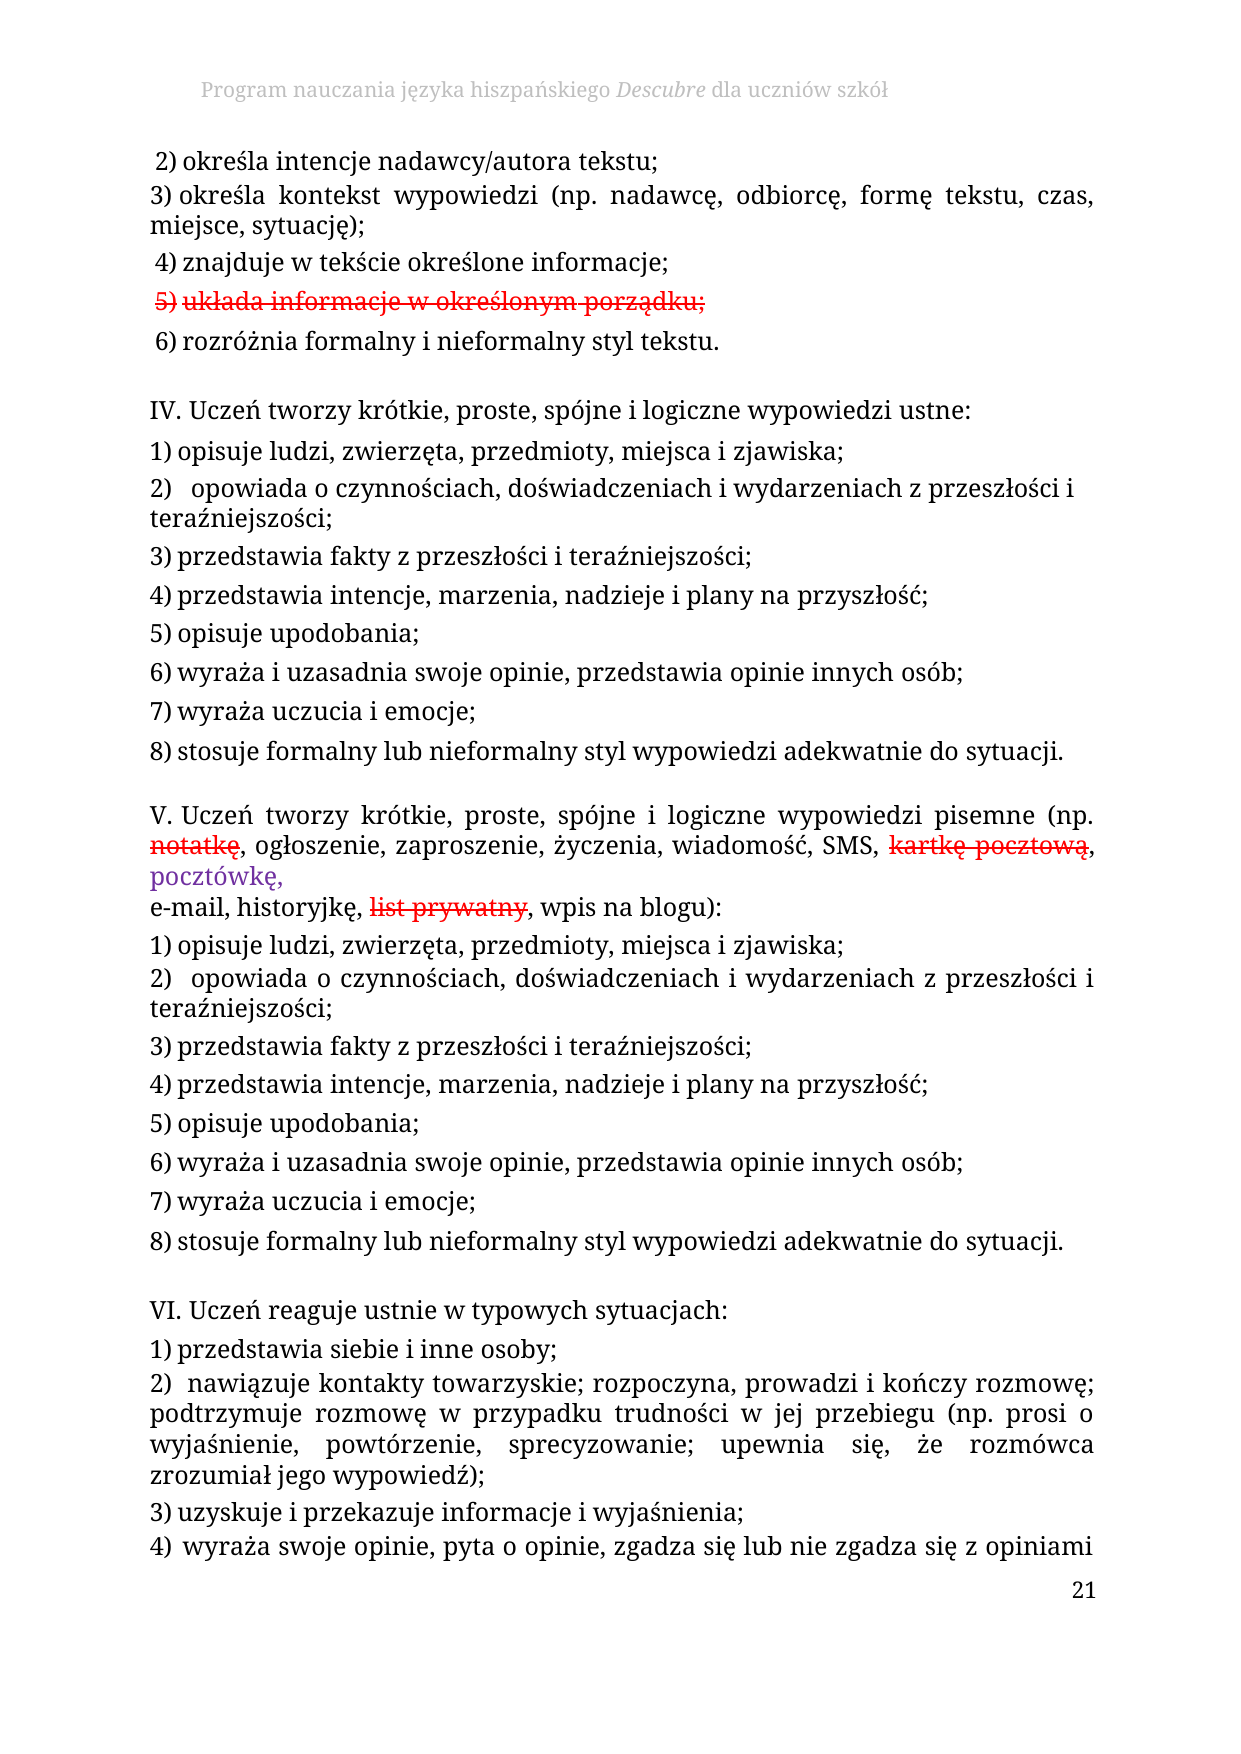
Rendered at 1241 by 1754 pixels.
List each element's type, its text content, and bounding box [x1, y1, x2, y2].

list Uczeń tworzy krótkie, proste, spójne i logiczne wypowiedzi ustne: [149, 387, 1180, 428]
list stosuje formalny lub nieformalny styl wypowiedzi adekwatnie do sytuacji. [149, 1218, 1180, 1258]
list Uczeń tworzy krótkie, proste, spójne i logiczne wypowiedzi pisemne (np. notatkę, ogłoszenie, zaproszenie, życzenia, wiadomość, SMS, kartkę pocztową, pocztówkę, e-mail, historyjkę, list prywatny, wpis na blogu): [149, 800, 1095, 924]
list znajduje w tekście określone informacje; [154, 242, 1180, 279]
list Uczeń reaguje ustnie w typowych sytuacjach: [149, 1287, 1180, 1327]
list określa kontekst wypowiedzi (np. nadawcę, odbiorcę, formę tekstu, czas, miejsce, sytuację); [149, 179, 1095, 242]
list przedstawia intencje, marzenia, nadzieje i plany na przyszłość; [149, 573, 1180, 612]
list wyraża uczucia i emocje; [149, 1179, 1180, 1218]
list wyraża uczucia i emocje; [149, 689, 1180, 728]
list opisuje upodobania; [149, 612, 1180, 651]
list opisuje ludzi, zwierzęta, przedmioty, miejsca i zjawiska; [149, 924, 1180, 962]
list rozróżnia formalny i nieformalny styl tekstu. [154, 318, 1180, 358]
list określa intencje nadawcy/autora tekstu; [154, 139, 1180, 178]
list opowiada o czynnościach, doświadczeniach i wydarzeniach z przeszłości i teraźniejszości; [149, 473, 1095, 535]
list wyraża i uzasadnia swoje opinie, przedstawia opinie innych osób; [149, 1140, 1180, 1179]
list opowiada o czynnościach, doświadczeniach i wydarzeniach z przeszłości i teraźniejszości; [149, 962, 1095, 1025]
list opisuje upodobania; [149, 1101, 1180, 1140]
list układa informacje w określonym porządku; [154, 279, 1180, 318]
list nawiązuje kontakty towarzyskie; rozpoczyna, prowadzi i kończy rozmowę; podtrzymuje rozmowę w przypadku trudności w jej przebiegu (np. prosi o wyjaśnienie, powtórzenie, sprecyzowanie; upewnia się, że rozmówca zrozumiał jego wypowiedź); [149, 1368, 1095, 1492]
list wyraża i uzasadnia swoje opinie, przedstawia opinie innych osób; [149, 651, 1180, 689]
list przedstawia fakty z przeszłości i teraźniejszości; [149, 535, 1180, 573]
list przedstawia siebie i inne osoby; [149, 1327, 1180, 1366]
list przedstawia intencje, marzenia, nadzieje i plany na przyszłość; [149, 1062, 1180, 1101]
list uzyskuje i przekazuje informacje i wyjaśnienia; [149, 1492, 1180, 1529]
list opisuje ludzi, zwierzęta, przedmioty, miejsca i zjawiska; [149, 428, 1180, 468]
list stosuje formalny lub nieformalny styl wypowiedzi adekwatnie do sytuacji. [149, 728, 1180, 769]
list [149, 1530, 1095, 1561]
list przedstawia fakty z przeszłości i teraźniejszości; [149, 1025, 1180, 1062]
